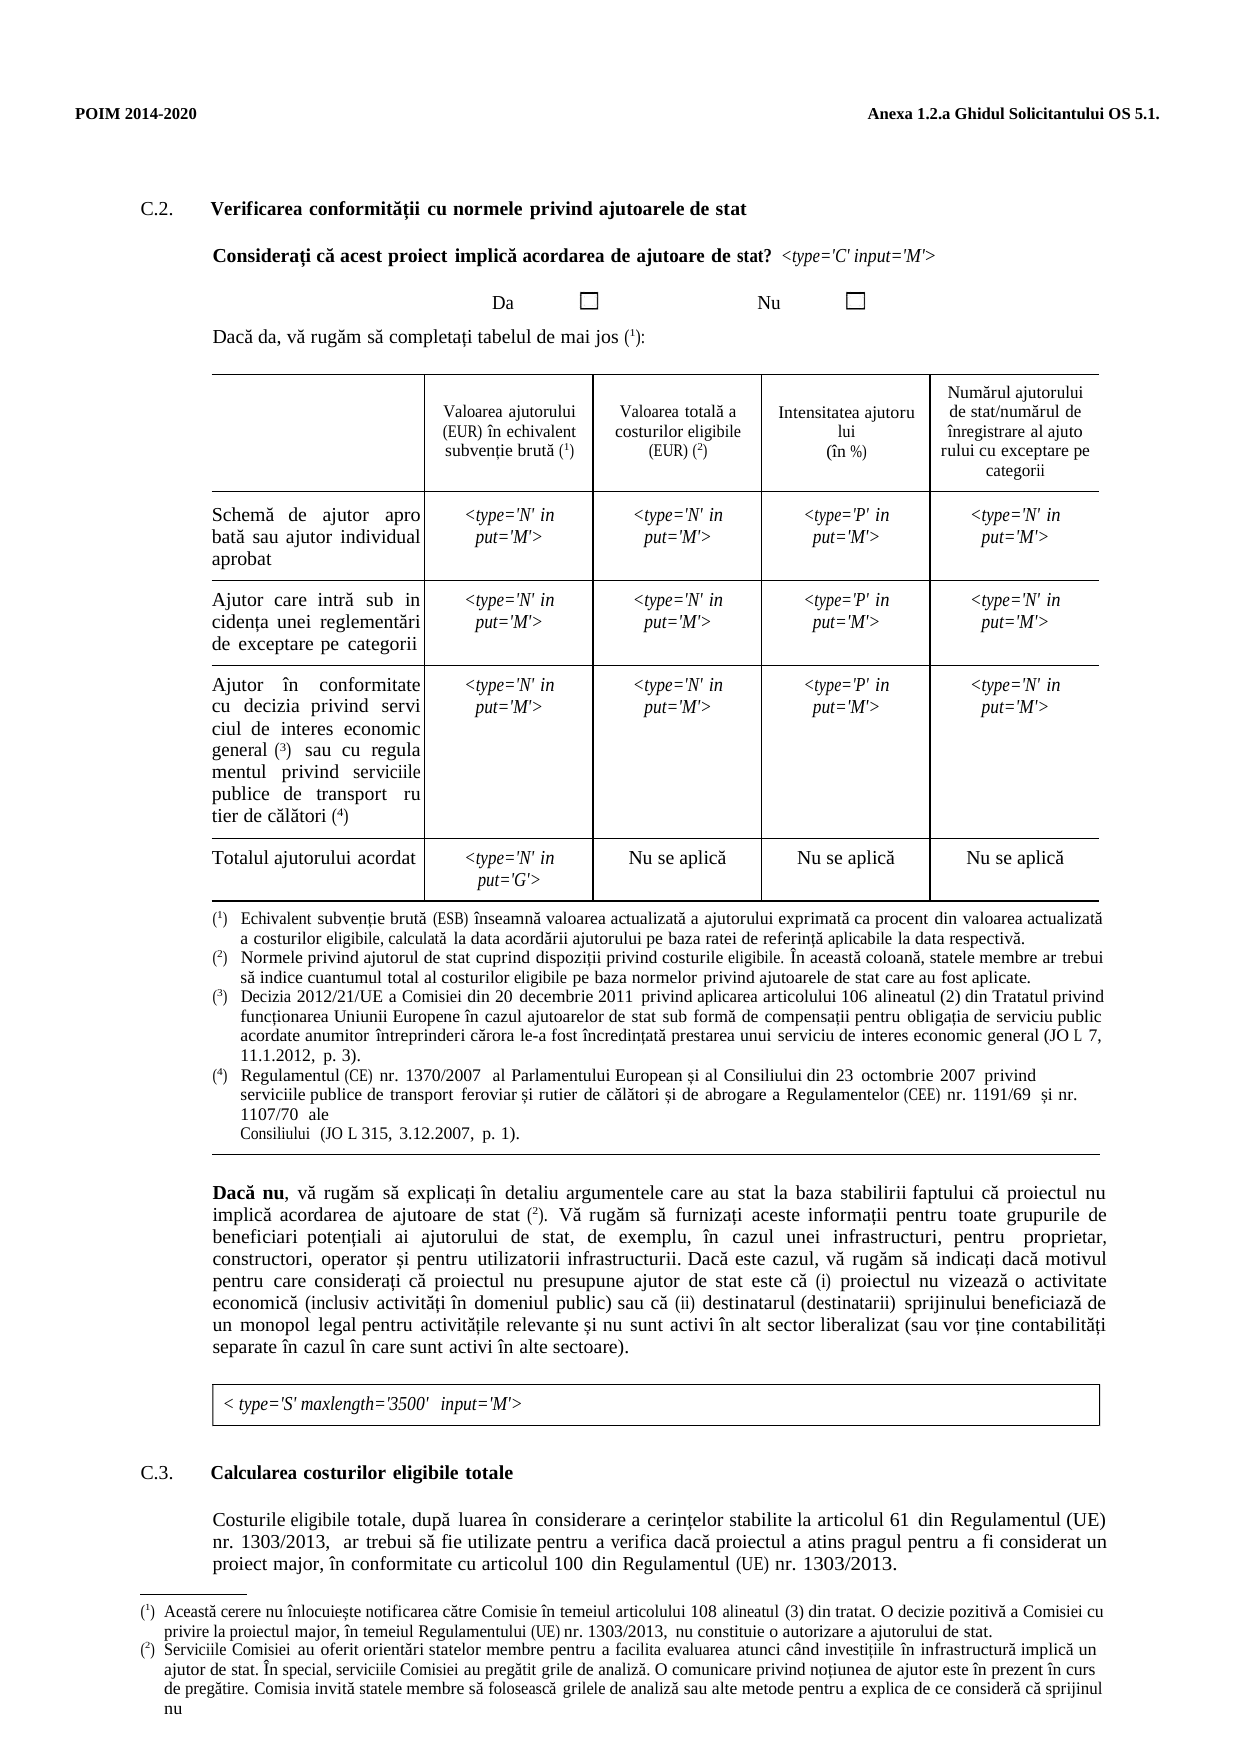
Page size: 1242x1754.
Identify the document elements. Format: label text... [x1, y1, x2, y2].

text (1) Echivalent subvenție brută (ESB) înseamnă valoarea actualizată a ajutorului exprimată ca procent din valoarea actualizată a costurilor eligibile, calculată la data acordării ajutorului pe baza ratei de referință aplicabile la data respectivă. [212, 909, 1106, 948]
table_header Numărul ajutorului de stat/numărul de înregistrare al ajuto­ rului cu exceptare pe categorii [931, 375, 1099, 491]
text < type='S' maxlength='3500' input='M'> [222, 1392, 530, 1415]
table_cell <type='N' in­ put='M'> [931, 492, 1099, 580]
table_cell Totalul ajutorului acordat [212, 839, 424, 900]
text (3) Decizia 2012/21/UE a Comisiei din 20 decembrie 2011 privind aplicarea articolului 106 alineatul (2) din Tratatul privind funcționarea Uniunii Europene în cazul ajutoarelor de stat sub formă de compensații pentru obligația de serviciu public [212, 987, 1106, 1026]
text (2) Normele privind ajutorul de stat cuprind dispoziții privind costurile eligibile. În această coloană, statele membre ar trebui să indice cuantumul total al costurilor eligibile pe baza normelor privind ajutoarele de stat care au fost aplicate. [212, 948, 1106, 987]
text Costurile eligibile totale, după luarea în considerare a cerințelor stabilite la articolul 61 din Regulamentul (UE) nr. 1303/2013, ar trebui să fie utilizate pentru a verifica dacă proiectul a atins pragul pentru a fi considerat un proiect major, în conformitate cu articolul 100 din Regulamentul (UE) nr. 1303/2013. [212, 1509, 1107, 1575]
table_cell Nu se aplică [931, 839, 1099, 900]
table_cell <type='N' in­ put='M'> [425, 666, 592, 838]
table_cell <type='N' in­ put='M'> [594, 581, 761, 665]
table_cell <type='N' in­ put='M'> [594, 666, 761, 838]
table_cell <type='N' in­ put='M'> [425, 492, 592, 580]
picture [845, 291, 866, 310]
table_cell <type='N' in­ put='M'> [931, 581, 1099, 665]
table_cell Ajutor în conformitate cu decizia privind servi­ ciul de interes economic general (3) sau cu regula­ mentul privind serviciile publice de transport ru­ tier de călători (4) [212, 666, 424, 838]
table_cell <type='N' in­ put='G'> [425, 839, 592, 900]
text (1) Această cerere nu înlocuiește notificarea către Comisie în temeiul articolului 108 alineatul (3) din tratat. O decizie pozitivă a Comisiei cu privire la proiectul major, în temeiul Regulamentului (UE) nr. 1303/2013, nu constituie o autorizare a ajutorului de stat. [140, 1602, 1106, 1641]
table_header [212, 375, 424, 491]
text ajutor de stat. În special, serviciile Comisiei au pregătit grile de analiză. O comunicare privind noțiunea de ajutor este în prezent în curs de pregătire. Comisia invită statele membre să folosească grilele de analiză sau alte metode pentru a explica de ce consideră că sprijinul nu [164, 1659, 1107, 1718]
table_header Valoarea totală a costurilor eligibile (EUR) (2) [594, 375, 761, 491]
table_cell Nu se aplică [762, 839, 929, 900]
table_cell <type='P' in­ put='M'> [762, 666, 929, 838]
table_cell <type='N' in­ put='M'> [931, 666, 1099, 838]
picture [579, 291, 599, 310]
table_cell <type='P' in­ put='M'> [762, 492, 929, 580]
table_cell <type='N' in­ put='M'> [594, 492, 761, 580]
table_cell Ajutor care intră sub in­ cidența unei reglementări de exceptare pe categorii [212, 581, 424, 665]
text C.3. Calcularea costurilor eligibile totale [140, 1461, 1169, 1484]
text Considerați că acest proiect implică acordarea de ajutoare de stat? <type='C' input='M'> Da Nu [212, 225, 944, 319]
text 11.1.2012, p. 3). [240, 1046, 1169, 1065]
table_cell Schemă de ajutor apro­ bată sau ajutor individual aprobat [212, 492, 424, 580]
table_header Valoarea ajutorului (EUR) în echivalent subvenție brută (1) [425, 375, 592, 491]
table_cell <type='P' in­ put='M'> [762, 581, 929, 665]
text Dacă nu, vă rugăm să explicați în detaliu argumentele care au stat la baza stabilirii faptului că proiectul nu implică acordarea de ajutoare de stat (2). Vă rugăm să furnizați aceste informații pentru toate grupurile de beneficiari potențiali ai ajutorului de stat, de exemplu, în cazul unei infrastructuri, pentru proprietar, constructori, operator și pentru utilizatorii infrastructurii. Dacă este cazul, vă rugăm să indicați dacă motivul pentru care considerați că proiectul nu presupune ajutor de stat este că (i) proiectul nu vizează o activitate economică (inclusiv activități în domeniul public) sau că (ii) destinatarul (destinatarii) sprijinului beneficiază de un monopol legal pentru activitățile relevante și nu sunt activi în alt sector liberalizat (sau vor ține contabilități separate în cazul în care sunt activi în alte sectoare). [212, 1182, 1107, 1358]
text (2) Serviciile Comisiei au oferit orientări statelor membre pentru a facilita evaluarea atunci când investițiile în infrastructură implică un [140, 1641, 1169, 1659]
text (4) Regulamentul (CE) nr. 1370/2007 al Parlamentului European și al Consiliului din 23 octombrie 2007 privind serviciile publice de transport feroviar și rutier de călători și de abrogare a Regulamentelor (CEE) nr. 1191/69 și nr. 1107/70 ale [212, 1065, 1106, 1124]
text acordate anumitor întreprinderi cărora le-a fost încredințată prestarea unui serviciu de interes economic general (JO L 7, [240, 1026, 1169, 1046]
table_cell Nu se aplică [594, 839, 761, 900]
table_header Intensitatea ajutoru­ lui (în %) [762, 375, 929, 491]
table_cell <type='N' in­ put='M'> [425, 581, 592, 665]
text C.2. Verificarea conformității cu normele privind ajutoarele de stat [140, 197, 1169, 220]
text Consiliului (JO L 315, 3.12.2007, p. 1). [240, 1124, 1169, 1144]
text Dacă da, vă rugăm să completați tabelul de mai jos (1): [212, 325, 1169, 348]
